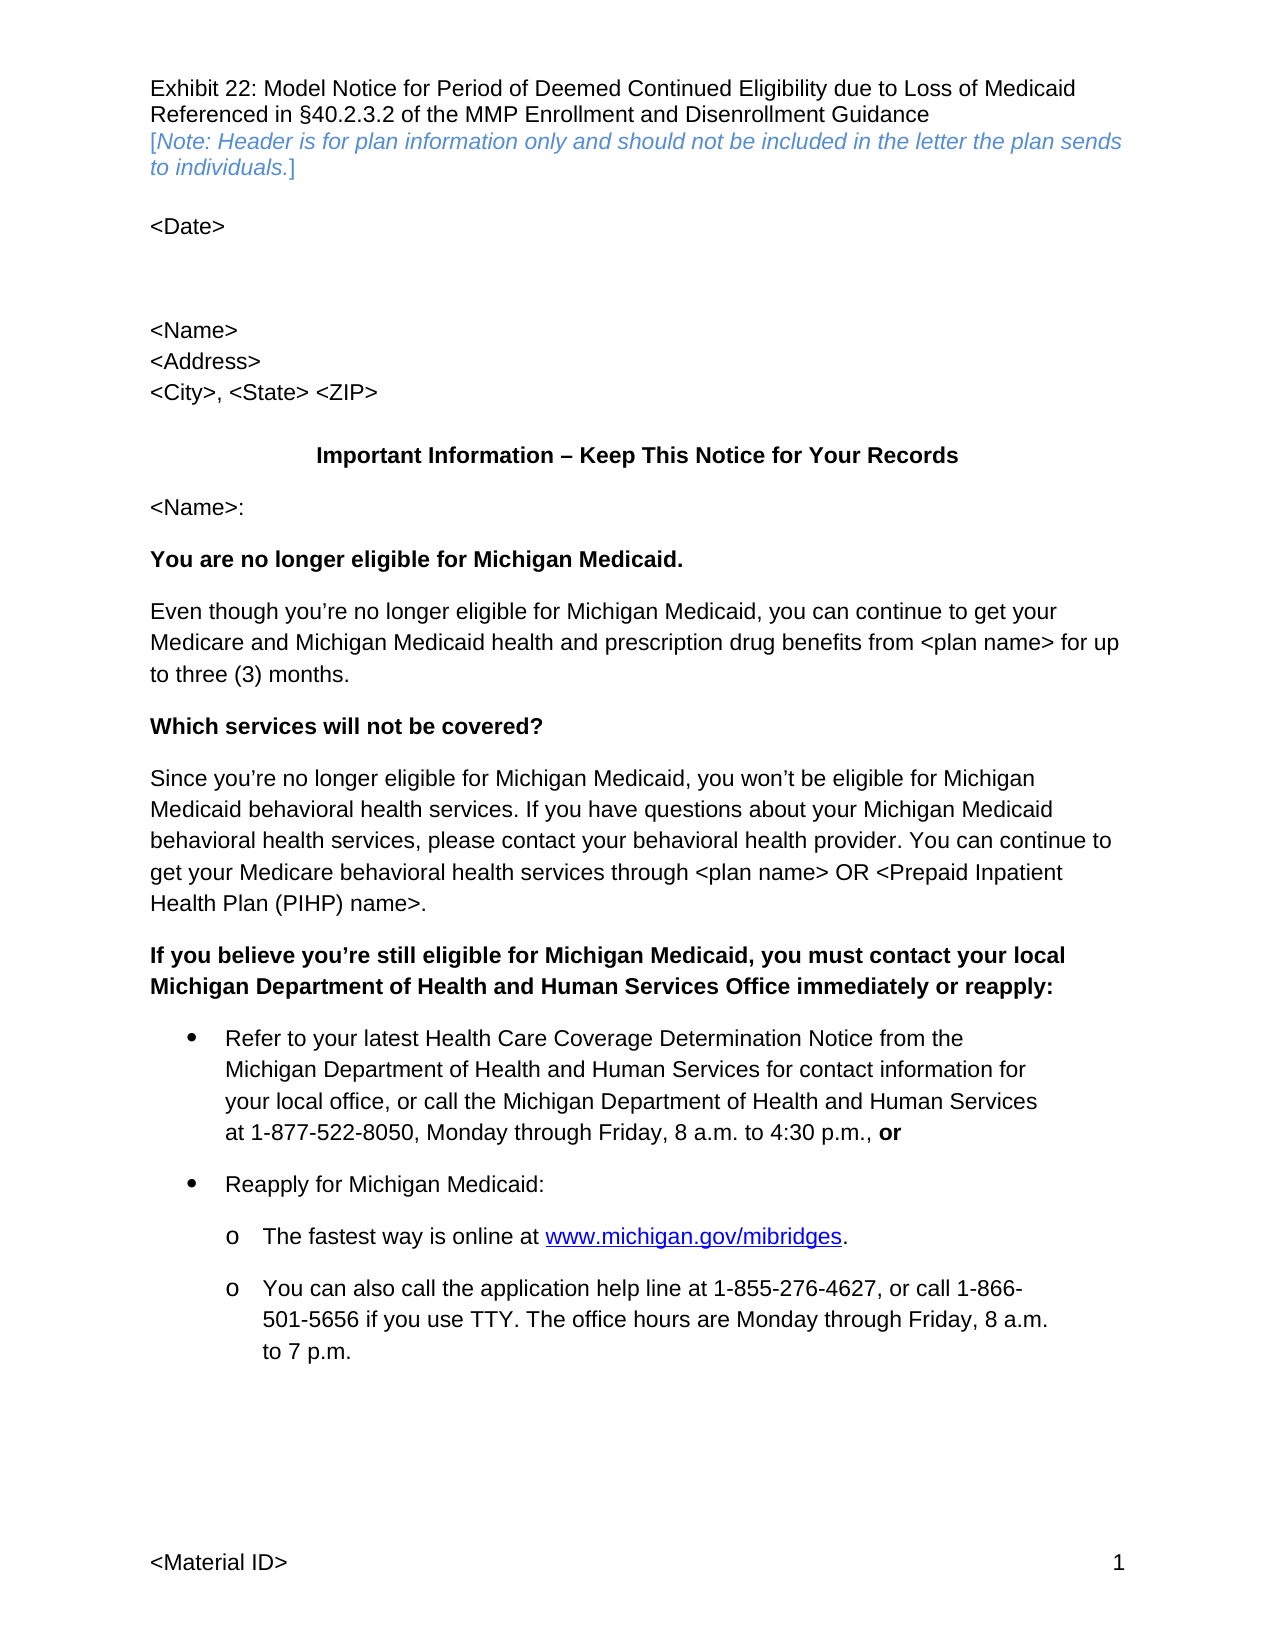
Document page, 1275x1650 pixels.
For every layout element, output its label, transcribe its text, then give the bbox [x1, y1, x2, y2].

text Important Information – Keep This Notice for Your Records [150, 438, 1125, 469]
list Refer to your latest Health Care Coverage Determination Notice from the Michigan Department of Health and Human Services for contact information for your local office, or call the Michigan Department of Health and Human Services at 1-877-522-8050, Monday through Friday, 8 a.m. to 4:30 p.m., or [187, 1022, 1050, 1147]
text If you believe you’re still eligible for Michigan Medicaid, you must contact your local Michigan Department of Health and Human Services Office immediately or reapply: [150, 938, 1125, 1001]
text Even though you’re no longer eligible for Michigan Medicaid, you can continue to get your Medicare and Michigan Medicaid health and prescription drug benefits from <plan name> for up to three (3) months. [150, 594, 1125, 688]
text <City>, <State> <ZIP> [150, 376, 1125, 407]
list Reapply for Michigan Medicaid: [187, 1167, 1050, 1199]
text <Name> [150, 313, 1125, 344]
text Which services will not be covered? [150, 709, 1125, 740]
text <Address> [150, 344, 1125, 376]
text Since you’re no longer eligible for Michigan Medicaid, you won’t be eligible for Michigan Medicaid behavioral health services. If you have questions about your Michigan Medicaid behavioral health services, please contact your behavioral health provider. You can continue to get your Medicare behavioral health services through <plan name> OR <Prepaid Inpatient Health Plan (PIHP) name>. [150, 761, 1125, 917]
list You can also call the application help line at 1-855-276-4627, or call 1-866-501-5656 if you use TTY. The office hours are Monday through Friday, 8 a.m. to 7 p.m. [225, 1272, 1050, 1365]
list The fastest way is online at www.michigan.gov/mibridges. [225, 1219, 1050, 1251]
text <Name>: [150, 490, 1125, 522]
text <Date> [150, 209, 1125, 240]
text You are no longer eligible for Michigan Medicaid. [150, 542, 1125, 574]
